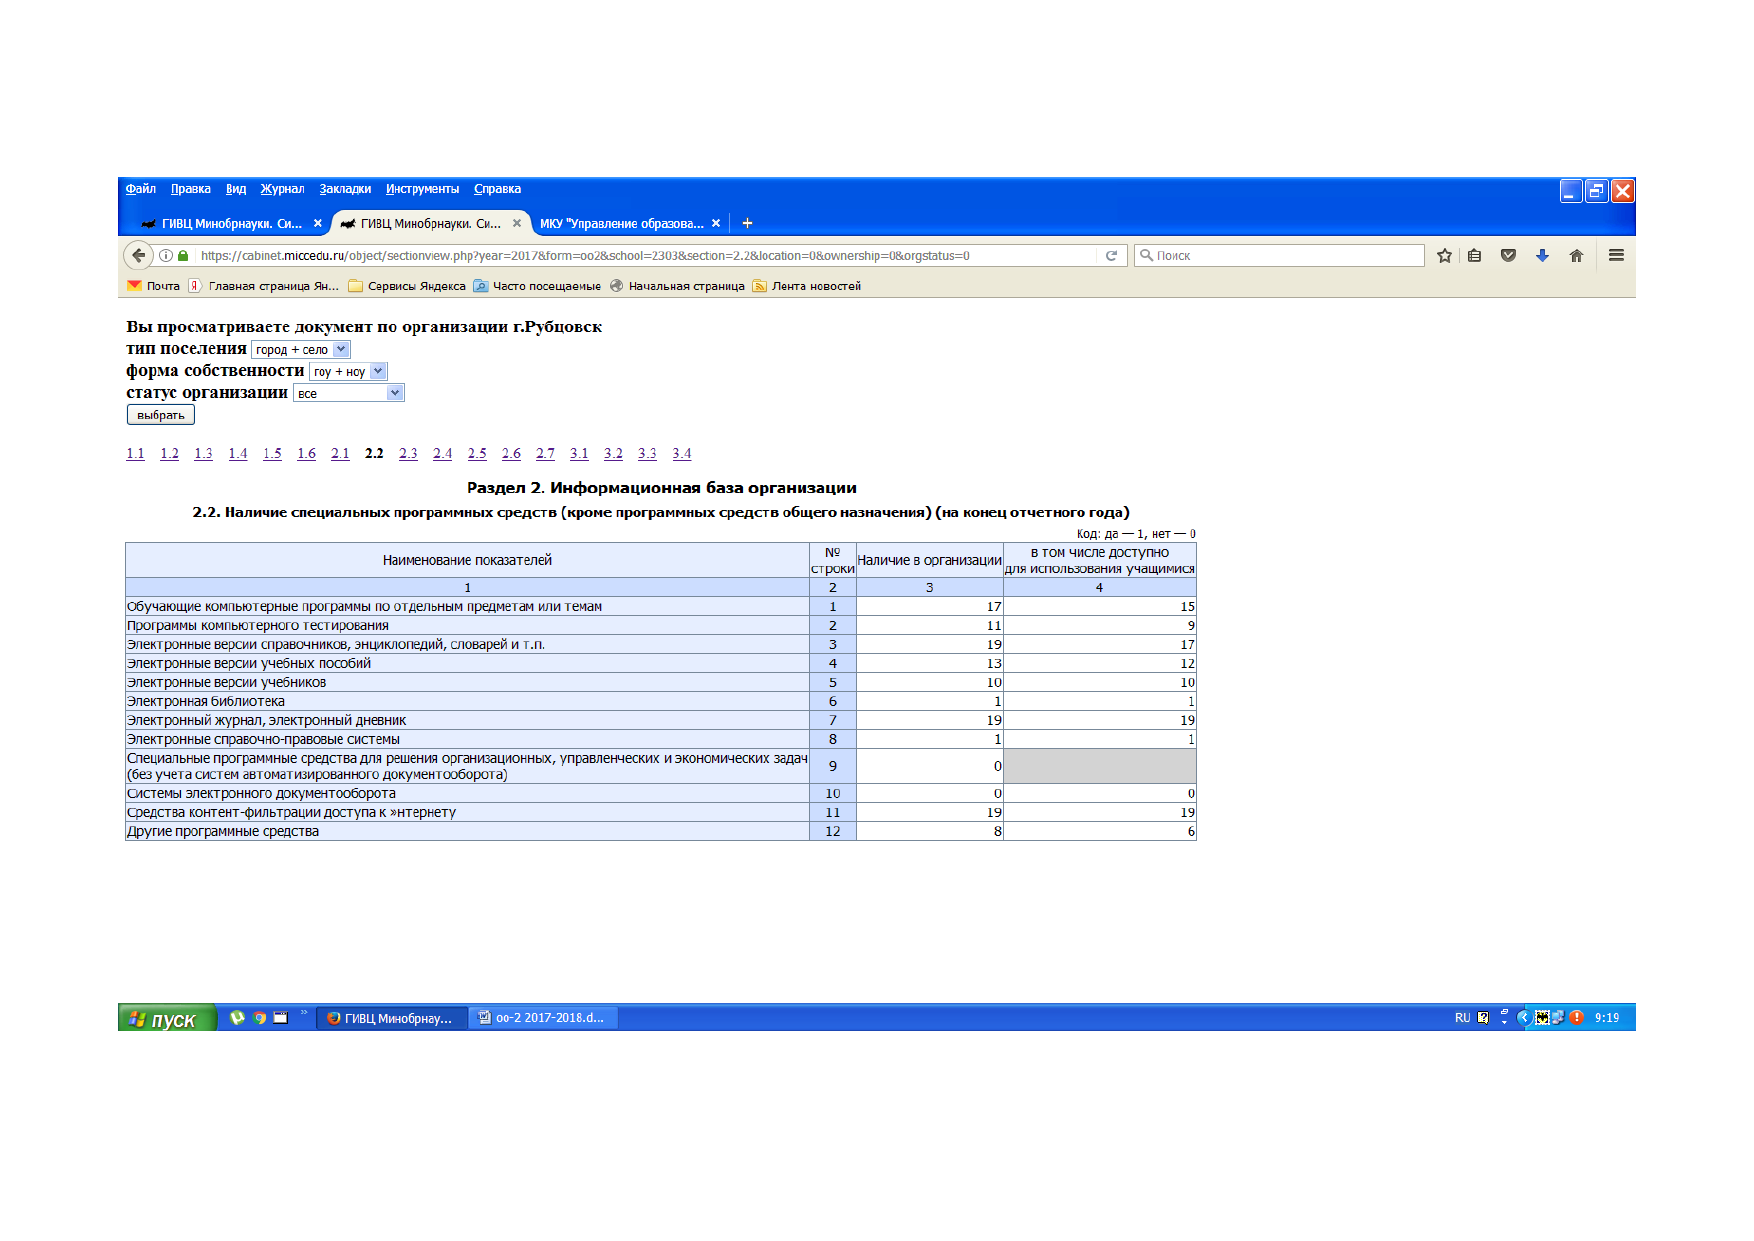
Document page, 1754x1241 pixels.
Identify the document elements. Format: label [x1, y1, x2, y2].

picture [118, 177, 1636, 1031]
